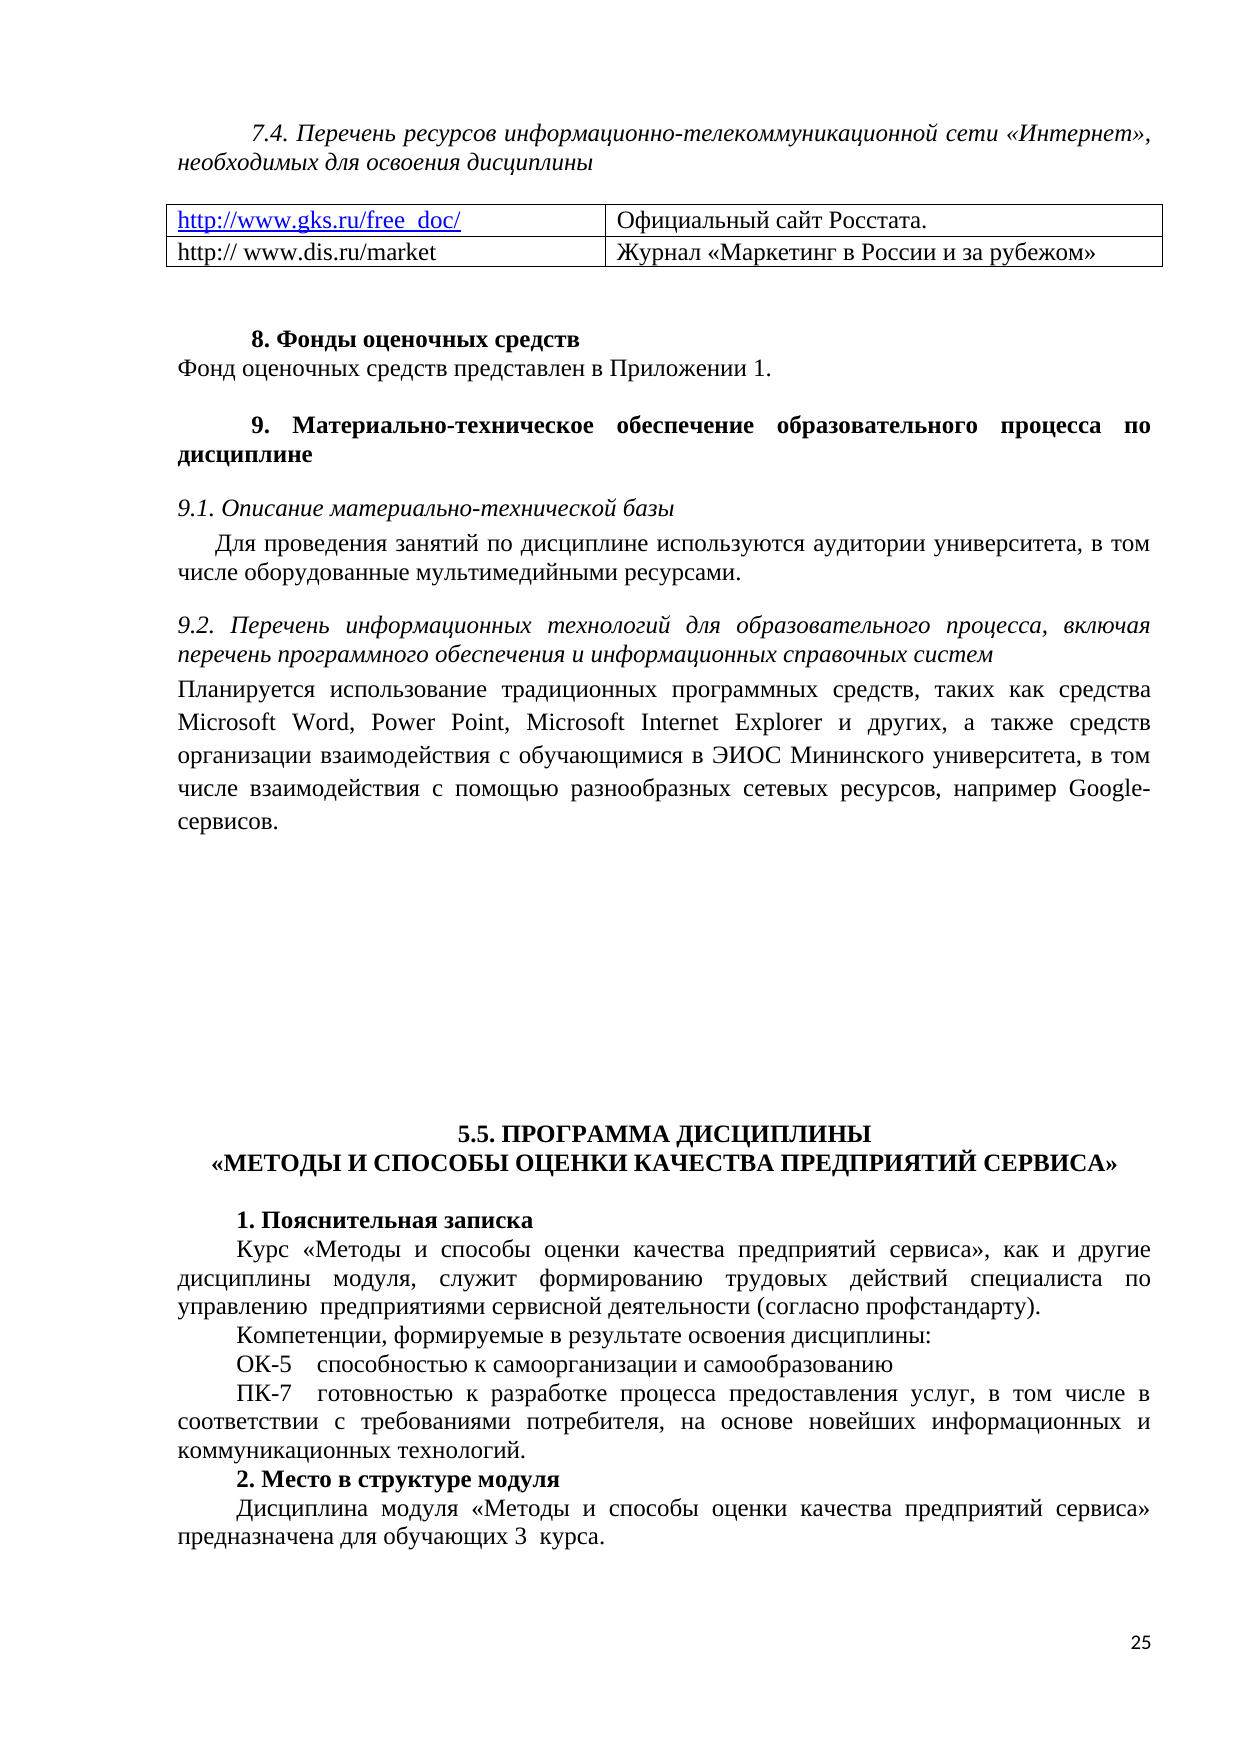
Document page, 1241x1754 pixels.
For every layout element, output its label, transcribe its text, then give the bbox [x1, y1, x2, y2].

text 1. Пояснительная записка [177, 1205, 1152, 1234]
text 9. Материально-техническое обеспечение образовательного процесса по дисциплине [177, 411, 1152, 468]
text Для проведения занятий по дисциплине используются аудитории университета, в том числе оборудованные мультимедийными ресурсами. [177, 528, 1152, 586]
text 2. Место в структуре модуля [177, 1464, 1152, 1493]
table_cell http:// www.dis.ru/market [167, 237, 605, 266]
text 5.5. ПРОГРАММА ДИСЦИПЛИНЫ [177, 1119, 1152, 1148]
text «МЕТОДЫ И СПОСОБЫ ОЦЕНКИ КАЧЕСТВА ПРЕДПРИЯТИЙ СЕРВИСА» [177, 1148, 1152, 1176]
text 9.1. Описание материально-технической базы [177, 493, 1152, 522]
text Дисциплина модуля «Методы и способы оценки качества предприятий сервиса» предназначена для обучающих 3 курса. [177, 1493, 1152, 1550]
text ОК-5 способностью к самоорганизации и самообразованию [177, 1349, 1152, 1378]
text Фонд оценочных средств представлен в Приложении 1. [177, 353, 1152, 382]
text Компетенции, формируемые в результате освоения дисциплины: [177, 1320, 1152, 1349]
table_header Официальный сайт Росстата. [606, 205, 1162, 236]
table_cell Журнал «Маркетинг в России и за рубежом» [606, 237, 1162, 266]
text 9.2. Перечень информационных технологий для образовательного процесса, включая перечень программного обеспечения и информационных справочных систем [177, 611, 1152, 668]
text ПК-7 готовностью к разработке процесса предоставления услуг, в том числе в соответствии с требованиями потребителя, на основе новейших информационных и коммуникационных технологий. [177, 1378, 1152, 1464]
text Планируется использование традиционных программных средств, таких как средства Microsoft Word, Power Point, Microsoft Internet Explorer и других, а также средств организации взаимодействия с обучающимися в ЭИОС Мининского университета, в том числе взаимодействия с помощью разнообразных сетевых ресурсов, например Google-сервисов. [177, 674, 1152, 835]
text 8. Фонды оценочных средств [177, 324, 1152, 353]
text 7.4. Перечень ресурсов информационно-телекоммуникационной сети «Интернет», необходимых для освоения дисциплины [177, 118, 1152, 176]
text Курс «Методы и способы оценки качества предприятий сервиса», как и другие дисциплины модуля, служит формированию трудовых действий специалиста по управлению предприятиями сервисной деятельности (согласно профстандарту). [177, 1234, 1152, 1320]
table_header http://www.gks.ru/free_doc/ [167, 205, 605, 236]
